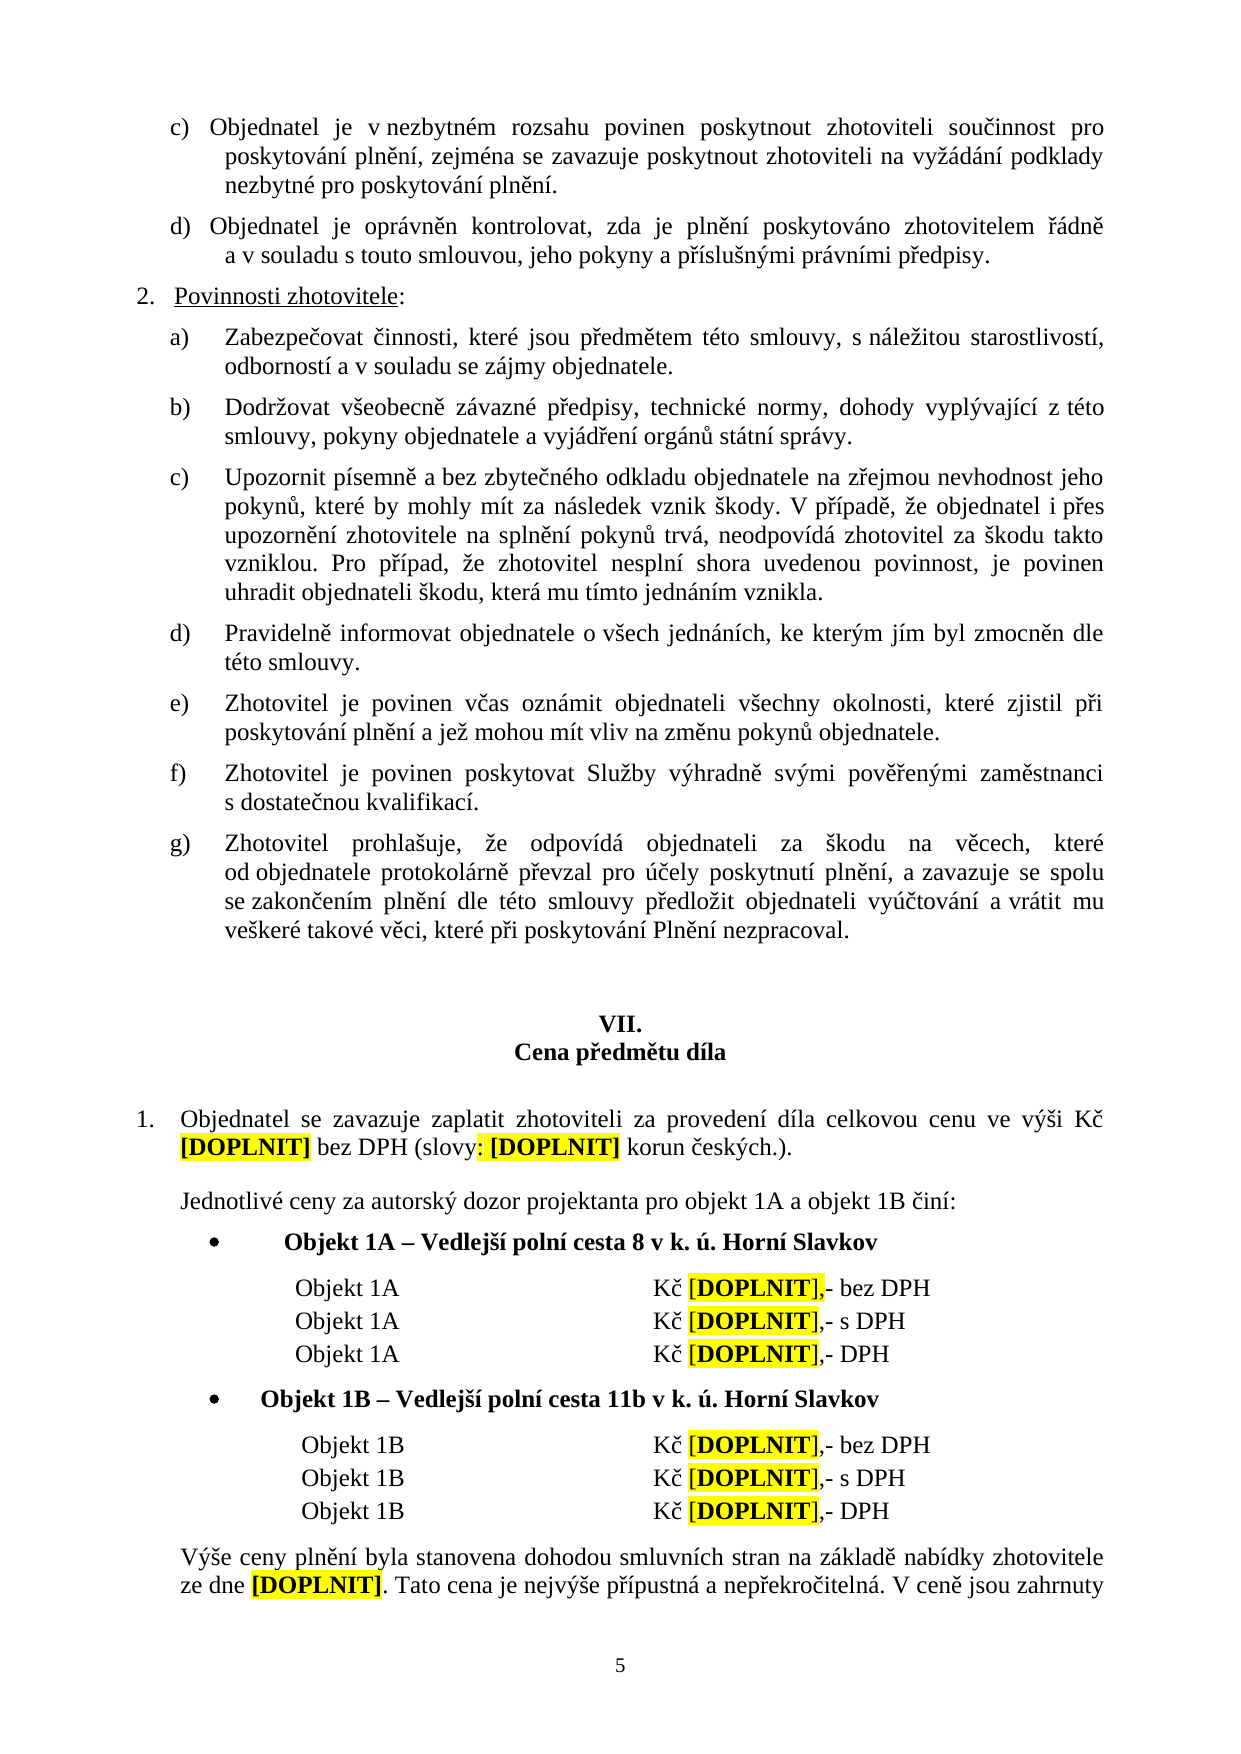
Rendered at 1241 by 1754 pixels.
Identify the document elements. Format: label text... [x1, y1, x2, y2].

text Objekt 1B Kč [DOPLNIT],- DPH [278, 1496, 688, 1525]
text Objekt 1B Kč [DOPLNIT],- bez DPH [278, 1430, 688, 1459]
text Objekt 1B Kč [DOPLNIT],- bez DPH [819, 1430, 1104, 1459]
text Objekt 1A Kč [DOPLNIT],- DPH [819, 1339, 1104, 1368]
text Objekt 1B Kč [DOPLNIT],- DPH [819, 1496, 1104, 1525]
text Cena předmětu díla [136, 1037, 1104, 1066]
list Objednatel se zavazuje zaplatit zhotoviteli za provedení díla celkovou cenu ve výši Kč [DOPLNIT] bez DPH (slovy: [DOPLNIT] korun českých.). [136, 1104, 1104, 1161]
list Povinnosti zhotovitele: [136, 281, 1104, 310]
text Objekt 1B Kč [DOPLNIT],- s DPH [819, 1463, 1104, 1492]
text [136, 1542, 1104, 1599]
list Dodržovat všeobecně závazné předpisy, technické normy, dohody vyplývající z této smlouvy, pokyny objednatele a vyjádření orgánů státní správy. [169, 392, 1104, 450]
list Objekt 1A – Vedlejší polní cesta 8 v k. ú. Horní Slavkov [210, 1227, 1104, 1256]
text Objekt 1A Kč [DOPLNIT],- s DPH [819, 1306, 1104, 1335]
text Objekt 1A Kč [DOPLNIT],- s DPH [271, 1306, 688, 1335]
list Upozornit písemně a bez zbytečného odkladu objednatele na zřejmou nevhodnost jeho pokynů, které by mohly mít za následek vznik škody. V případě, že objednatel i přes upozornění zhotovitele na splnění pokynů trvá, neodpovídá zhotovitel za škodu takto vzniklou. Pro případ, že zhotovitel nesplní shora uvedenou povinnost, je povinen uhradit objednateli škodu, která mu tímto jednáním vznikla. [169, 462, 1104, 606]
list Zabezpečovat činnosti, které jsou předmětem této smlouvy, s náležitou starostlivostí, odborností a v souladu se zájmy objednatele. [169, 322, 1104, 380]
text Objekt 1B Kč [DOPLNIT],- s DPH [278, 1463, 688, 1492]
list Zhotovitel prohlašuje, že odpovídá objednateli za škodu na věcech, které od objednatele protokolárně převzal pro účely poskytnutí plnění, a zavazuje se spolu se zakončením plnění dle této smlouvy předložit objednateli vyúčtování a vrátit mu veškeré takové věci, které při poskytování Plnění nezpracoval. [169, 828, 1104, 943]
text Objekt 1A Kč [DOPLNIT],- bez DPH [825, 1273, 1104, 1302]
text VII. [136, 1009, 1104, 1037]
list Objednatel je oprávněn kontrolovat, zda je plnění poskytováno zhotovitelem řádně a v souladu s touto smlouvou, jeho pokyny a příslušnými právními předpisy. [170, 211, 1104, 268]
list Objekt 1B – Vedlejší polní cesta 11b v k. ú. Horní Slavkov [210, 1384, 1104, 1413]
text Objekt 1A Kč [DOPLNIT],- DPH [271, 1339, 688, 1368]
list Zhotovitel je povinen včas oznámit objednateli všechny okolnosti, které zjistil při poskytování plnění a jež mohou mít vliv na změnu pokynů objednatele. [169, 688, 1104, 746]
list Pravidelně informovat objednatele o všech jednáních, ke kterým jím byl zmocněn dle této smlouvy. [169, 618, 1104, 676]
text Jednotlivé ceny za autorský dozor projektanta pro objekt 1A a objekt 1B činí: [151, 1186, 1104, 1215]
list Zhotovitel je povinen poskytovat Služby výhradně svými pověřenými zaměstnanci s dostatečnou kvalifikací. [169, 758, 1104, 816]
list Objednatel je v nezbytném rozsahu povinen poskytnout zhotoviteli součinnost pro poskytování plnění, zejména se zavazuje poskytnout zhotoviteli na vyžádání podklady nezbytné pro poskytování plnění. [170, 112, 1104, 198]
text Objekt 1A Kč [DOPLNIT],- bez DPH [271, 1273, 688, 1302]
